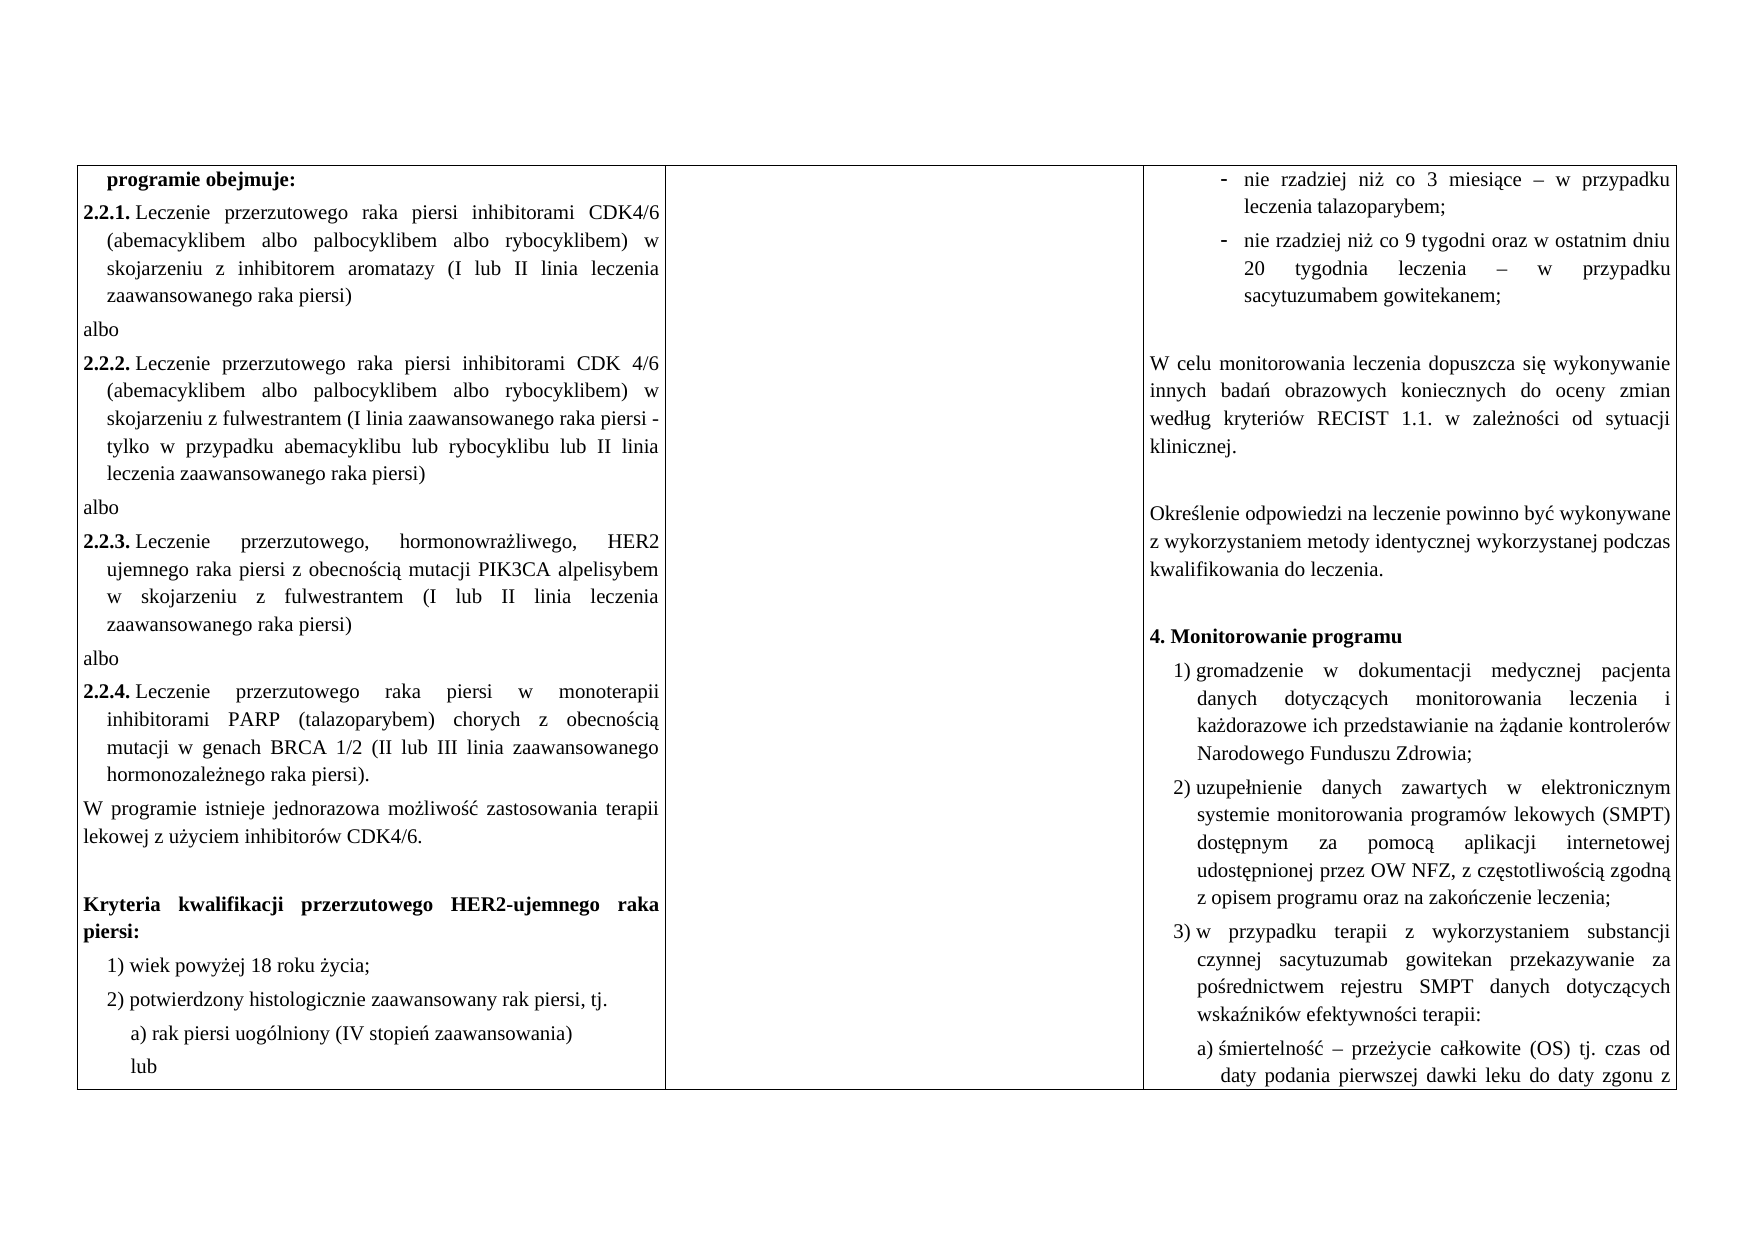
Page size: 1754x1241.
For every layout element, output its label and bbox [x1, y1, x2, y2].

table_cell [666, 166, 1143, 1089]
table_cell [1144, 166, 1676, 1089]
table_cell [78, 166, 665, 1089]
